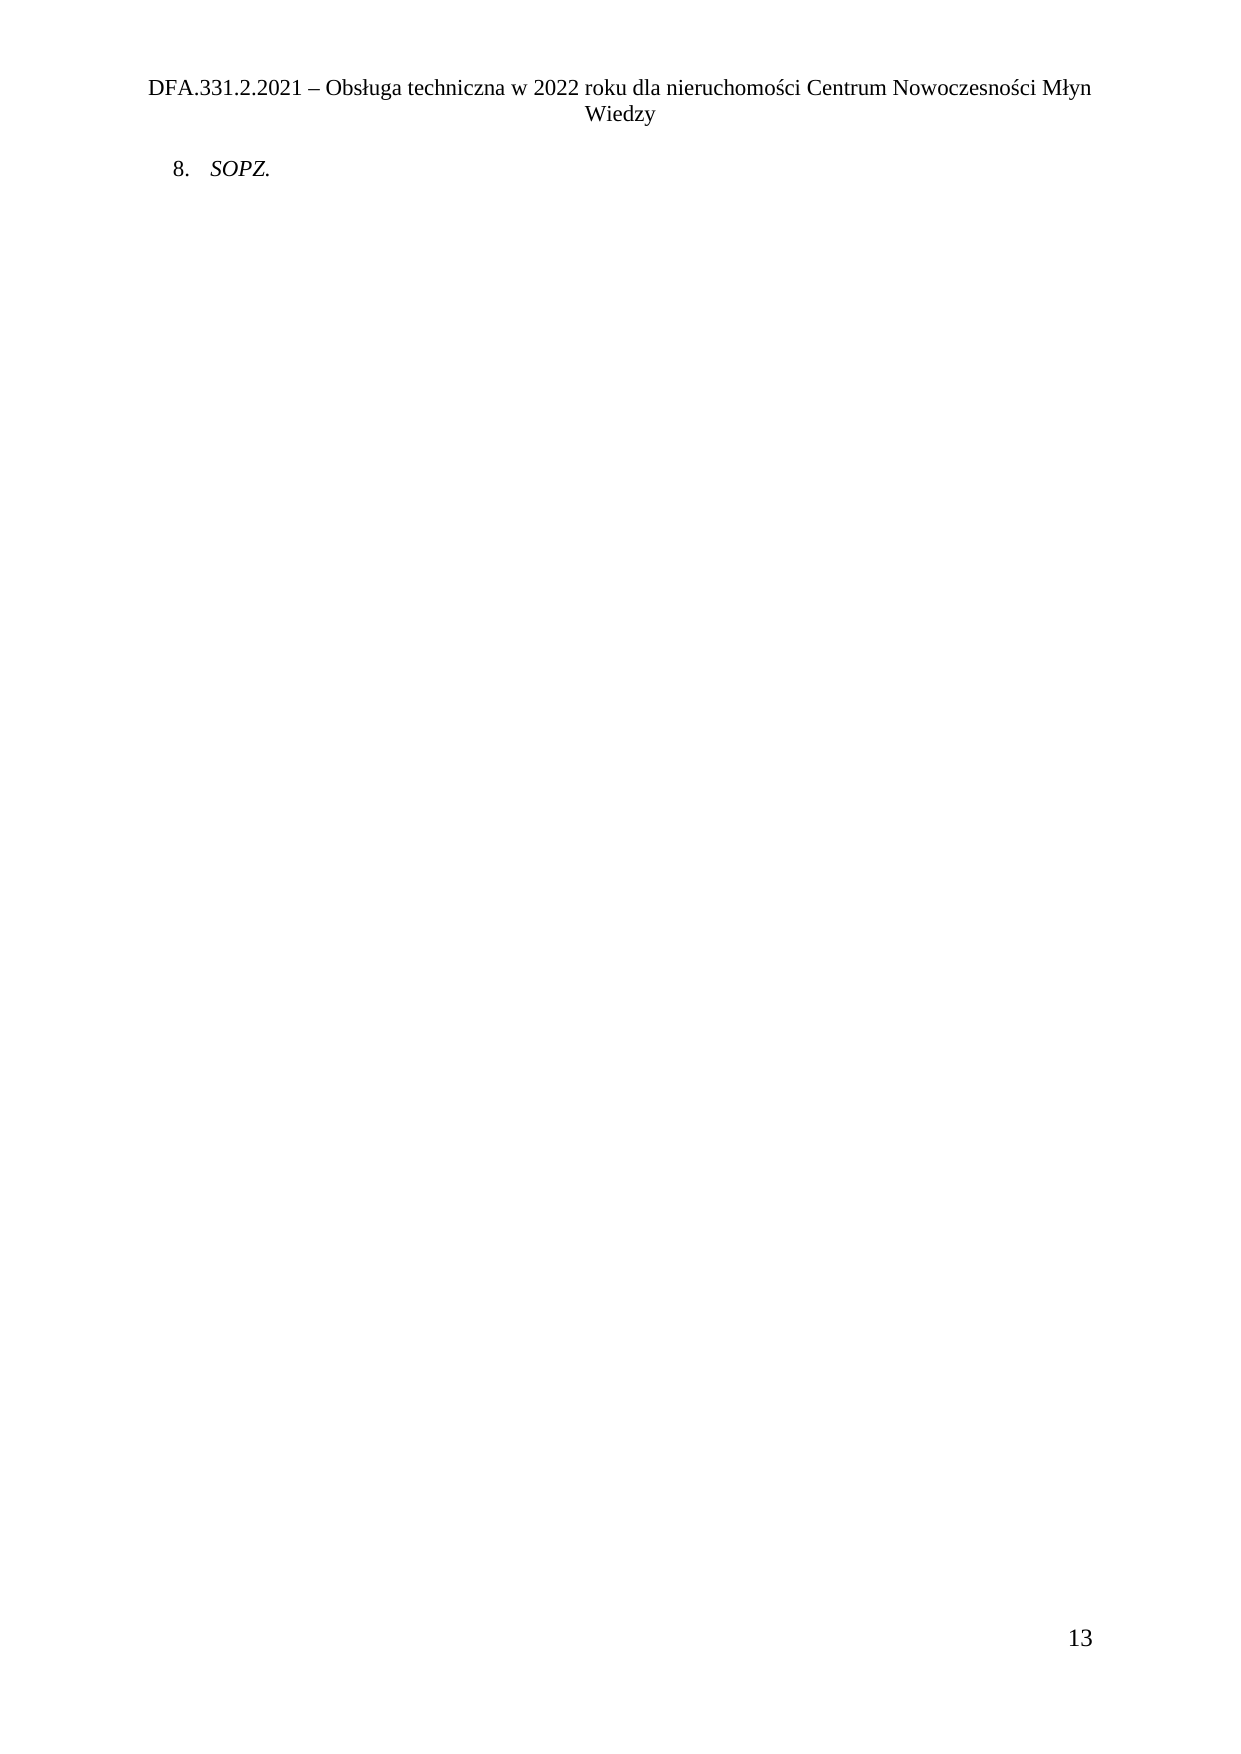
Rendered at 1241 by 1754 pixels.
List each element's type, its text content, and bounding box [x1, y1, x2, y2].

list SOPZ. [173, 155, 1093, 182]
